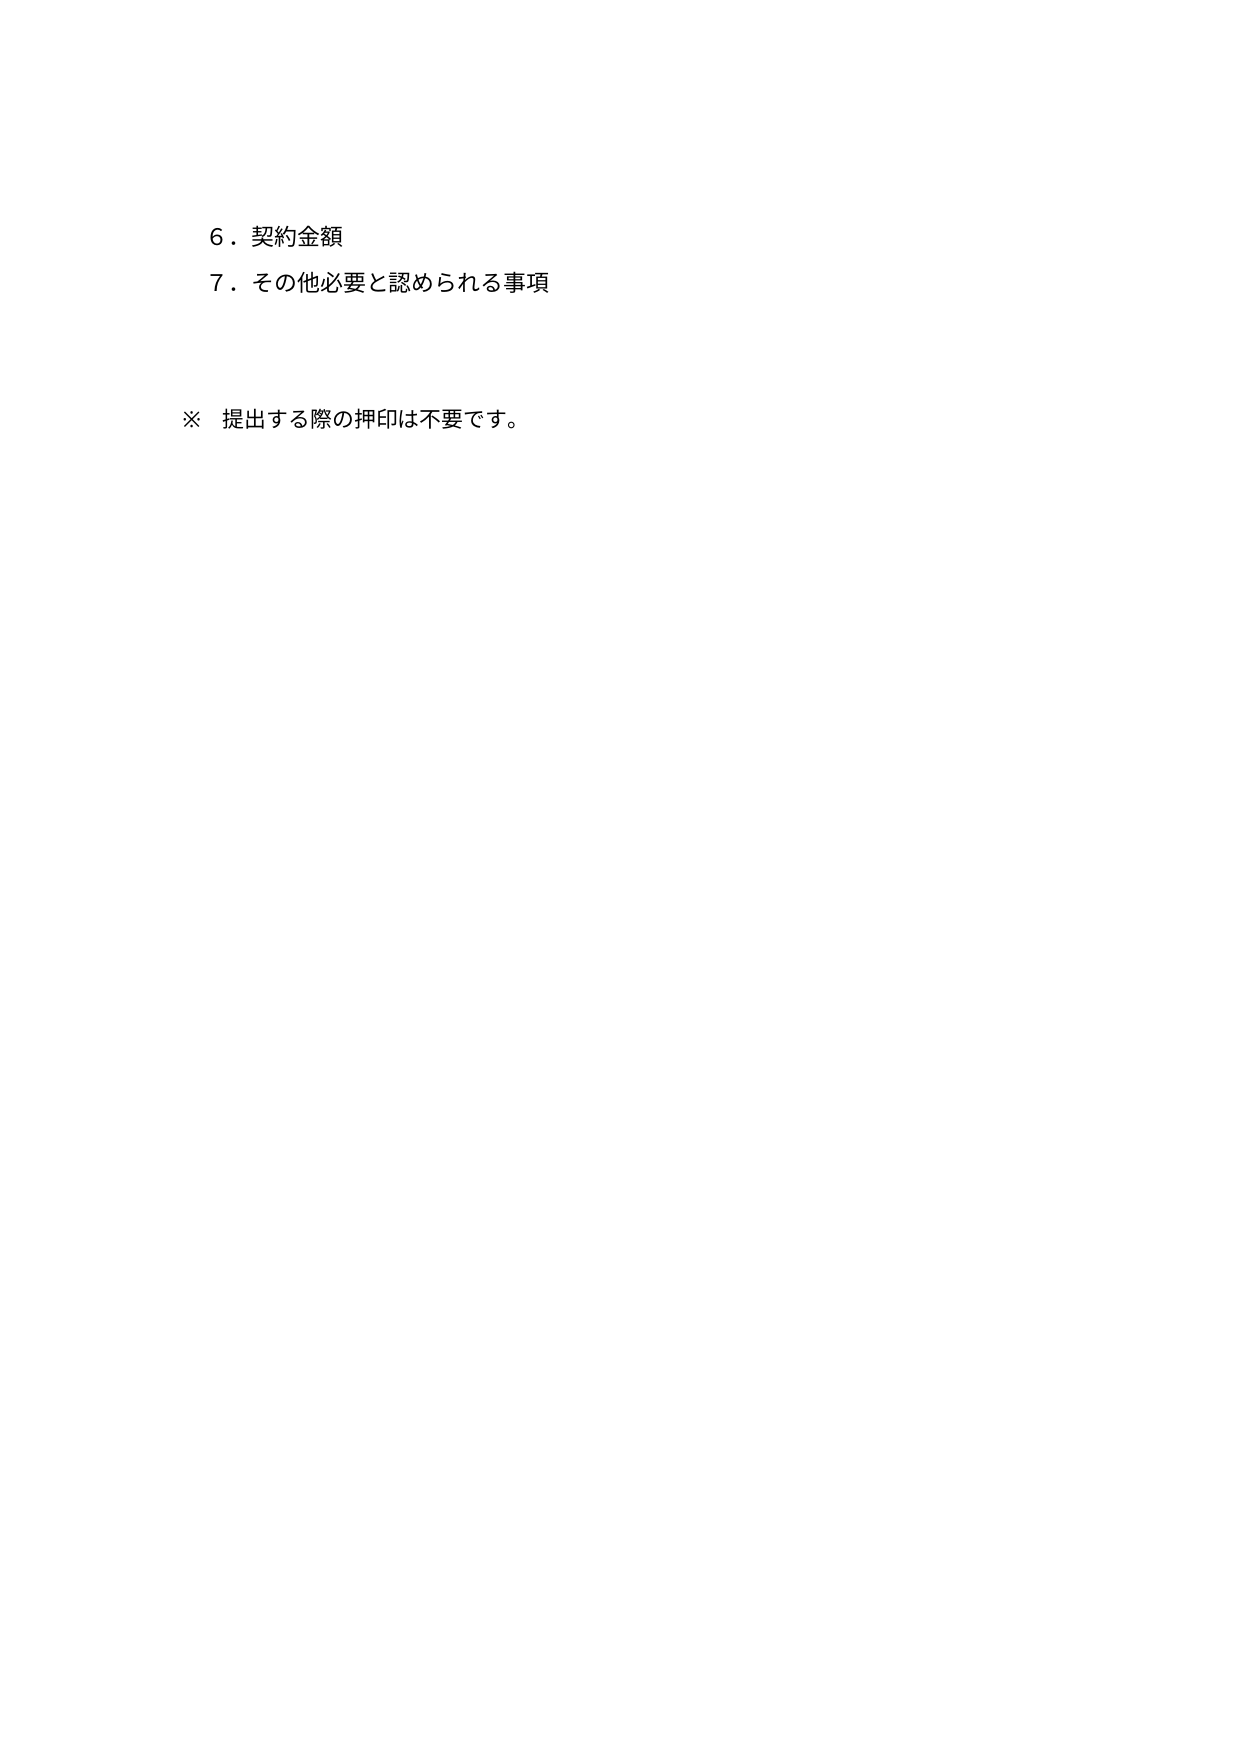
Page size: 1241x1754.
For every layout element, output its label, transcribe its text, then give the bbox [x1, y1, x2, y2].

text ※ 提出する際の押印は不要です。 [182, 399, 1117, 436]
text ６．契約金額 [182, 217, 1117, 254]
text ７．その他必要と認められる事項 [182, 262, 1117, 300]
